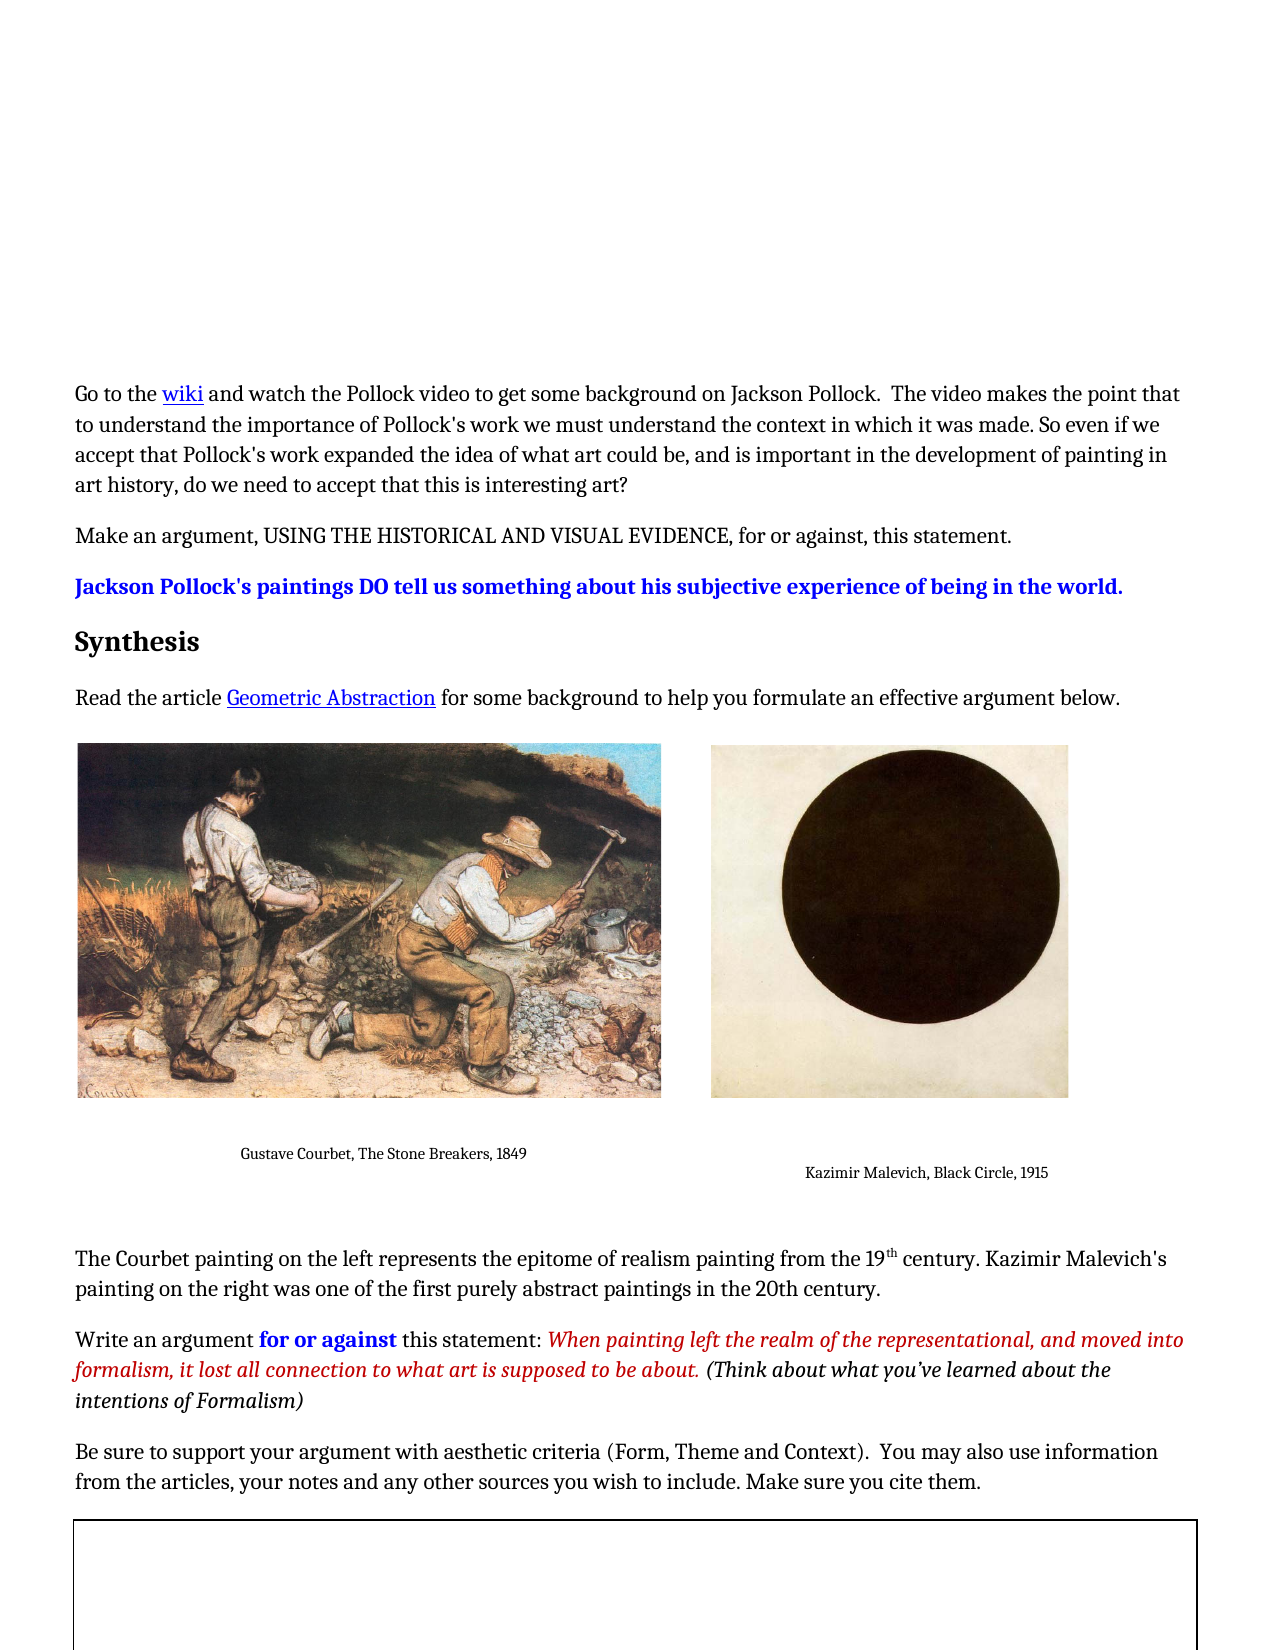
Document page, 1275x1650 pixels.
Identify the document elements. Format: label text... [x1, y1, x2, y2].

text Make an argument, USING THE HISTORICAL AND VISUAL EVIDENCE, for or against, this statement. [75, 523, 1200, 549]
text Jackson Pollock's paintings DO tell us something about his subjective experience of being in the world. [75, 574, 1200, 600]
picture [711, 745, 1069, 1098]
text Read the article Geometric Abstraction for some background to help you formulate an effective argument below. [75, 684, 1200, 711]
text The Courbet painting on the left represents the epitome of realism painting from the 19th century. Kazimir Malevich's painting on the right was one of the first purely abstract paintings in the 20th century. [75, 1246, 1200, 1302]
text Write an argument for or against this statement: When painting left the realm of the representational, and moved into formalism, it lost all connection to what art is supposed to be about. (Think about what you’ve learned about the intentions of Formalism) [75, 1327, 1200, 1414]
text Synthesis [75, 625, 1200, 658]
text Go to the wiki and watch the Pollock video to get some background on Jackson Pollock. The video makes the point that to understand the importance of Pollock's work we must understand the context in which it was made. So even if we accept that Pollock's work expanded the idea of what art could be, and is important in the development of painting in art history, do we need to accept that this is interesting art? [75, 381, 1200, 498]
text Be sure to support your argument with aesthetic criteria (Form, Theme and Context). You may also use information from the articles, your notes and any other sources you wish to include. Make sure you cite them. [75, 1438, 1200, 1495]
picture [77, 743, 662, 1098]
